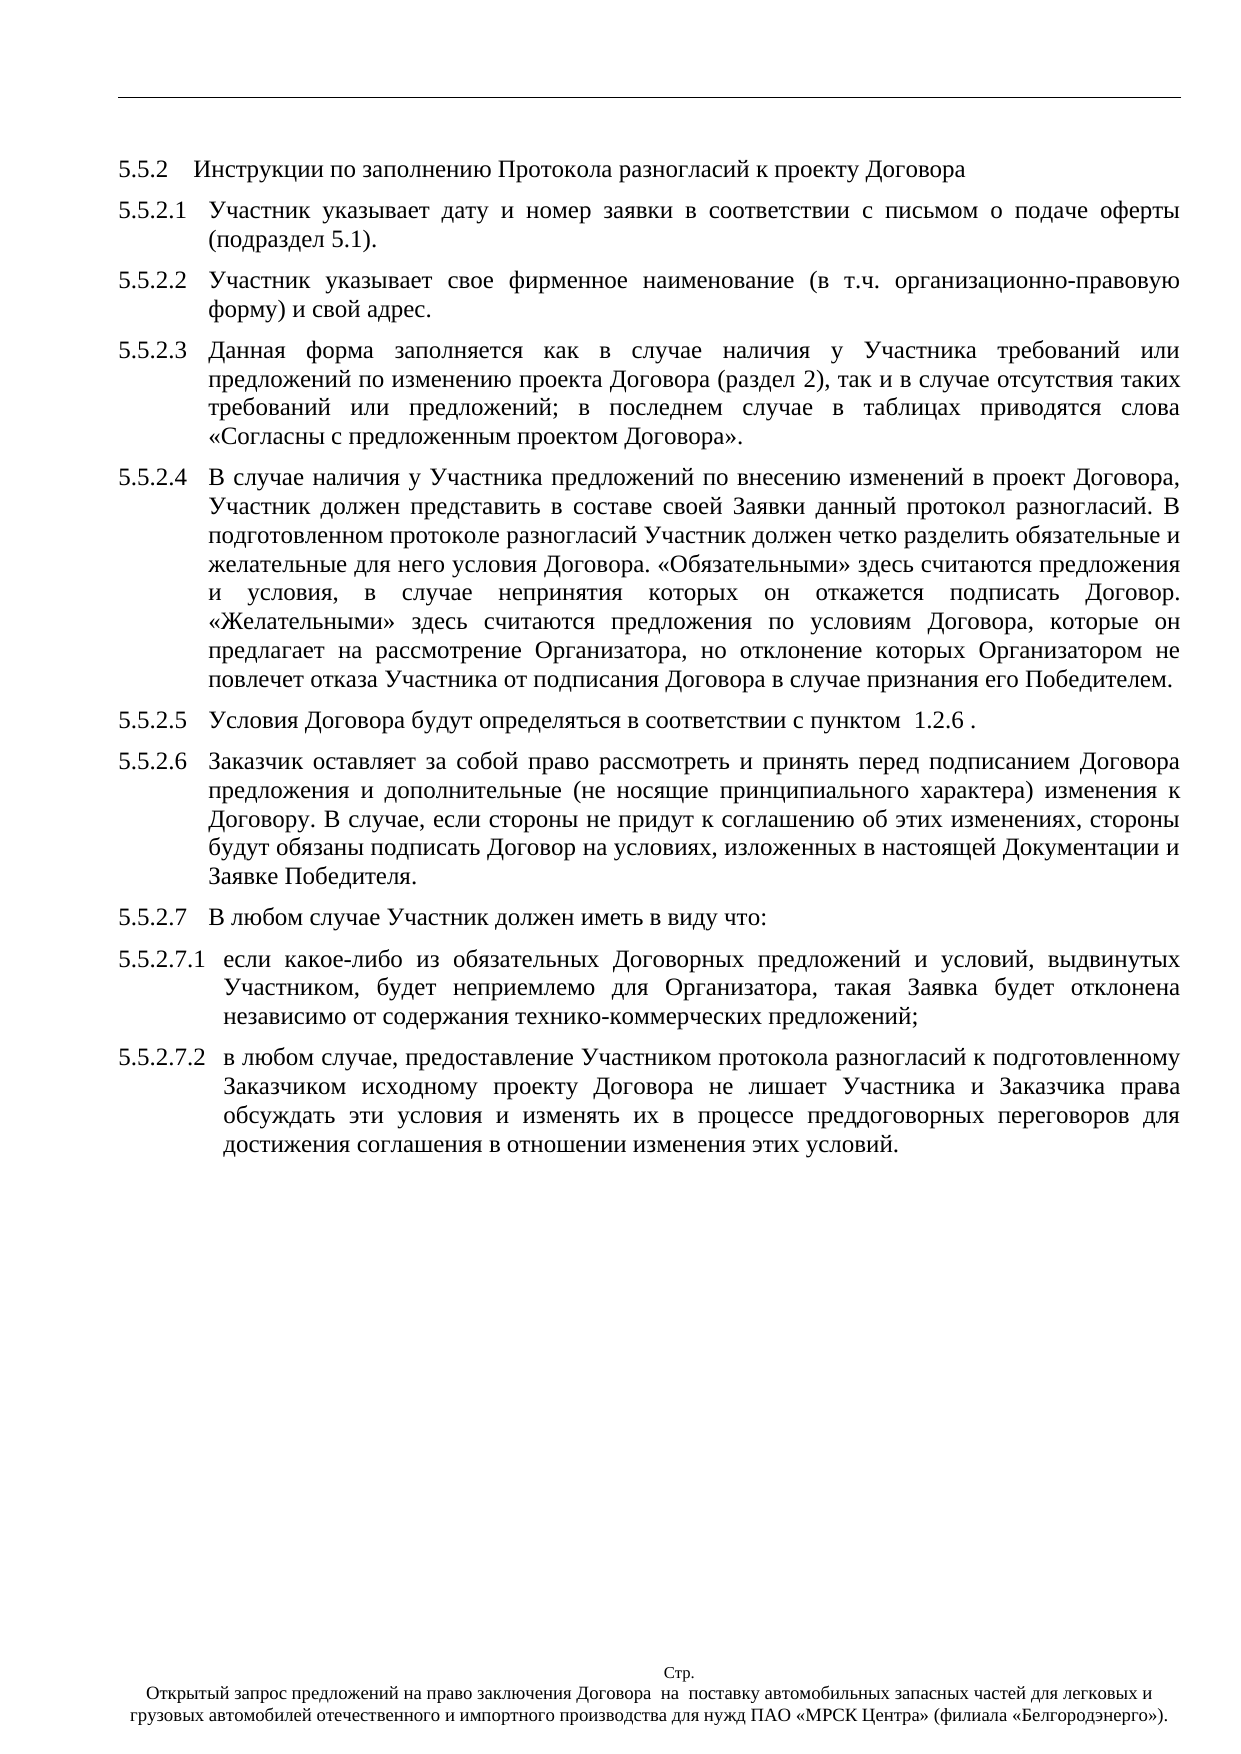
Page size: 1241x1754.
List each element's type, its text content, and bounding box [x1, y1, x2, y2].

list в любом случае, предоставление Участником протокола разногласий к подготовленному Заказчиком исходному проекту Договора не лишает Участника и Заказчика права обсуждать эти условия и изменять их в процессе преддоговорных переговоров для достижения соглашения в отношении изменения этих условий. [118, 1042, 1181, 1157]
list если какое-либо из обязательных Договорных предложений и условий, выдвинутых Участником, будет неприемлемо для Организатора, такая Заявка будет отклонена независимо от содержания технико-коммерческих предложений; [118, 944, 1181, 1030]
list Участник указывает свое фирменное наименование (в т.ч. организационно-правовую форму) и свой адрес. [118, 265, 1181, 322]
subtitle Инструкции по заполнению Протокола разногласий к проекту Договора [118, 154, 1181, 182]
list В любом случае Участник должен иметь в виду что: [118, 902, 1181, 931]
list В случае наличия у Участника предложений по внесению изменений в проект Договора, Участник должен представить в составе своей Заявки данный протокол разногласий. В подготовленном протоколе разногласий Участник должен четко разделить обязательные и желательные для него условия Договора. «Обязательными» здесь считаются предложения и условия, в случае непринятия которых он откажется подписать Договор. «Желательными» здесь считаются предложения по условиям Договора, которые он предлагает на рассмотрение Организатора, но отклонение которых Организатором не повлечет отказа Участника от подписания Договора в случае признания его Победителем. [118, 462, 1181, 692]
list Заказчик оставляет за собой право рассмотреть и принять перед подписанием Договора предложения и дополнительные (не носящие принципиального характера) изменения к Договору. В случае, если стороны не придут к соглашению об этих изменениях, стороны будут обязаны подписать Договор на условиях, изложенных в настоящей Документации и Заявке Победителя. [118, 746, 1181, 890]
